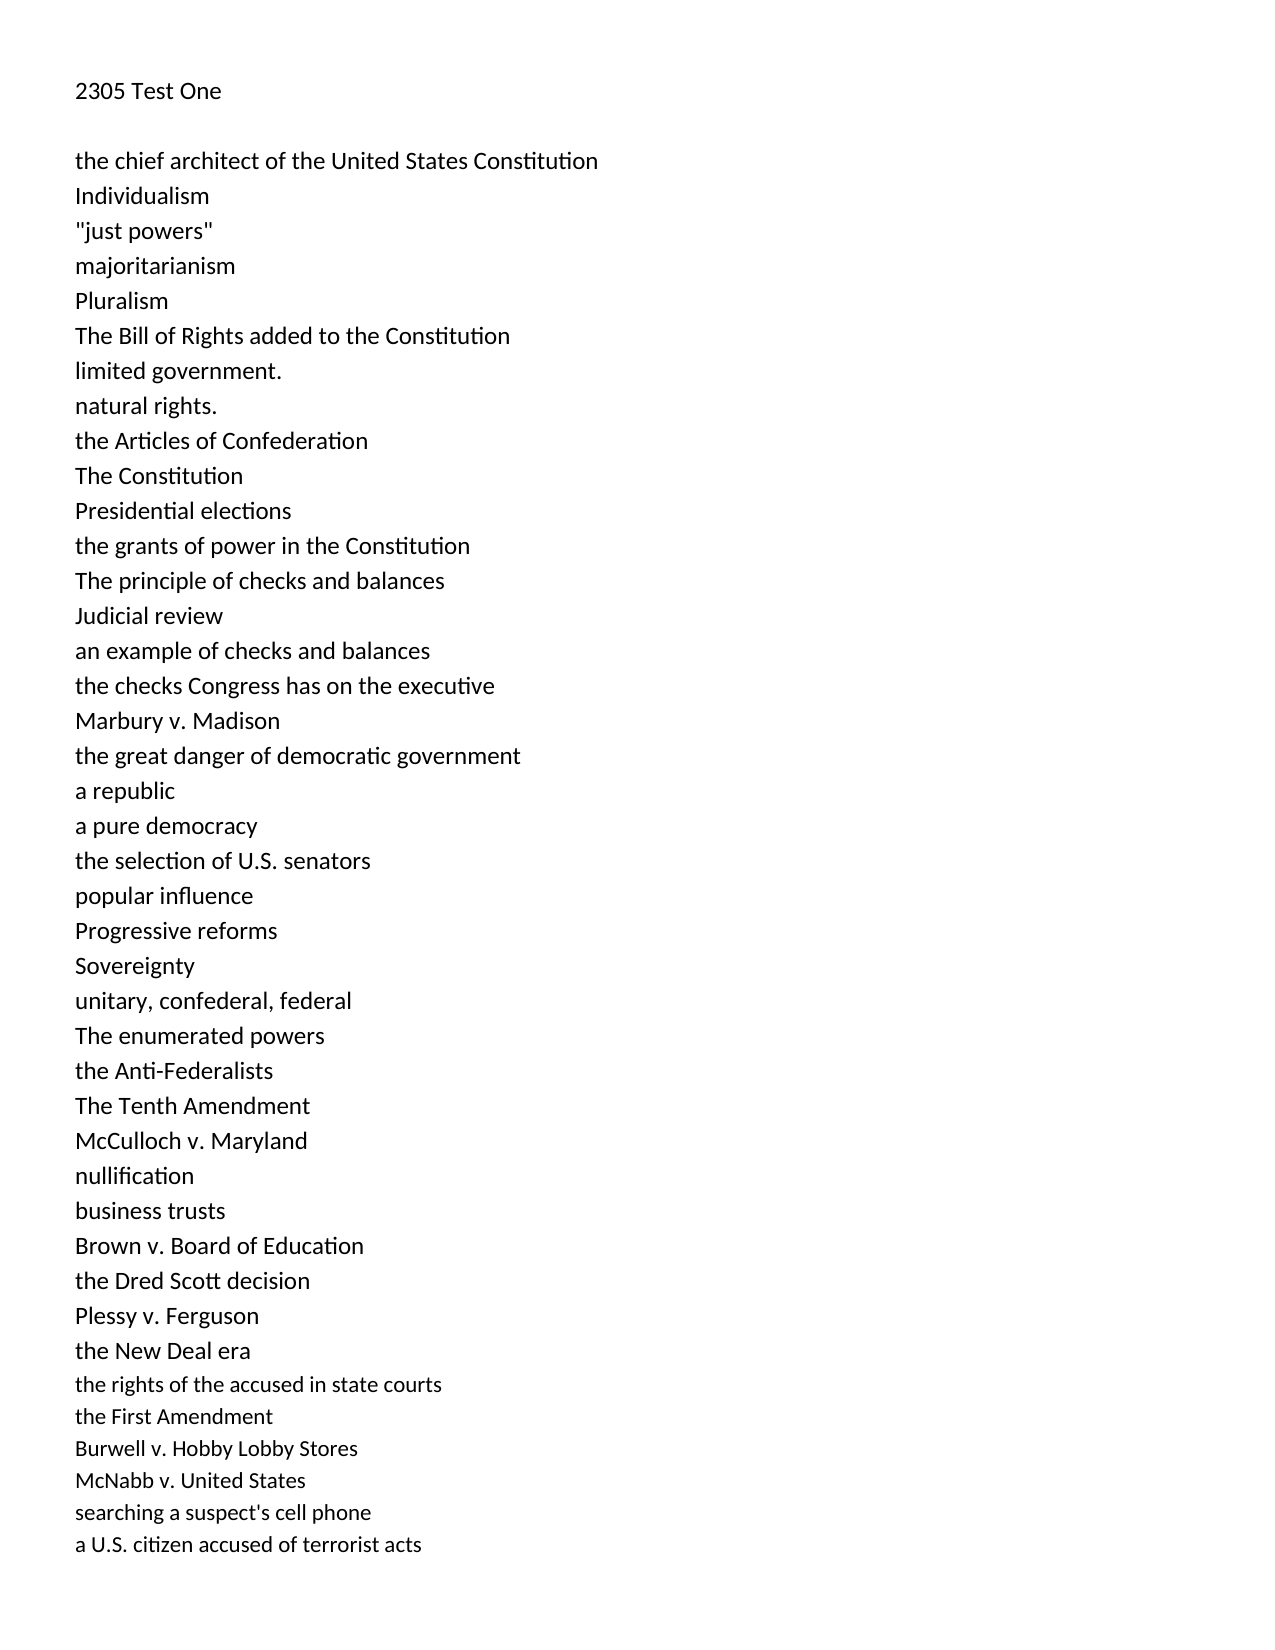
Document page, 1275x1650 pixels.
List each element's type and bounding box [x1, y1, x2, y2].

text [75, 75, 1200, 1559]
